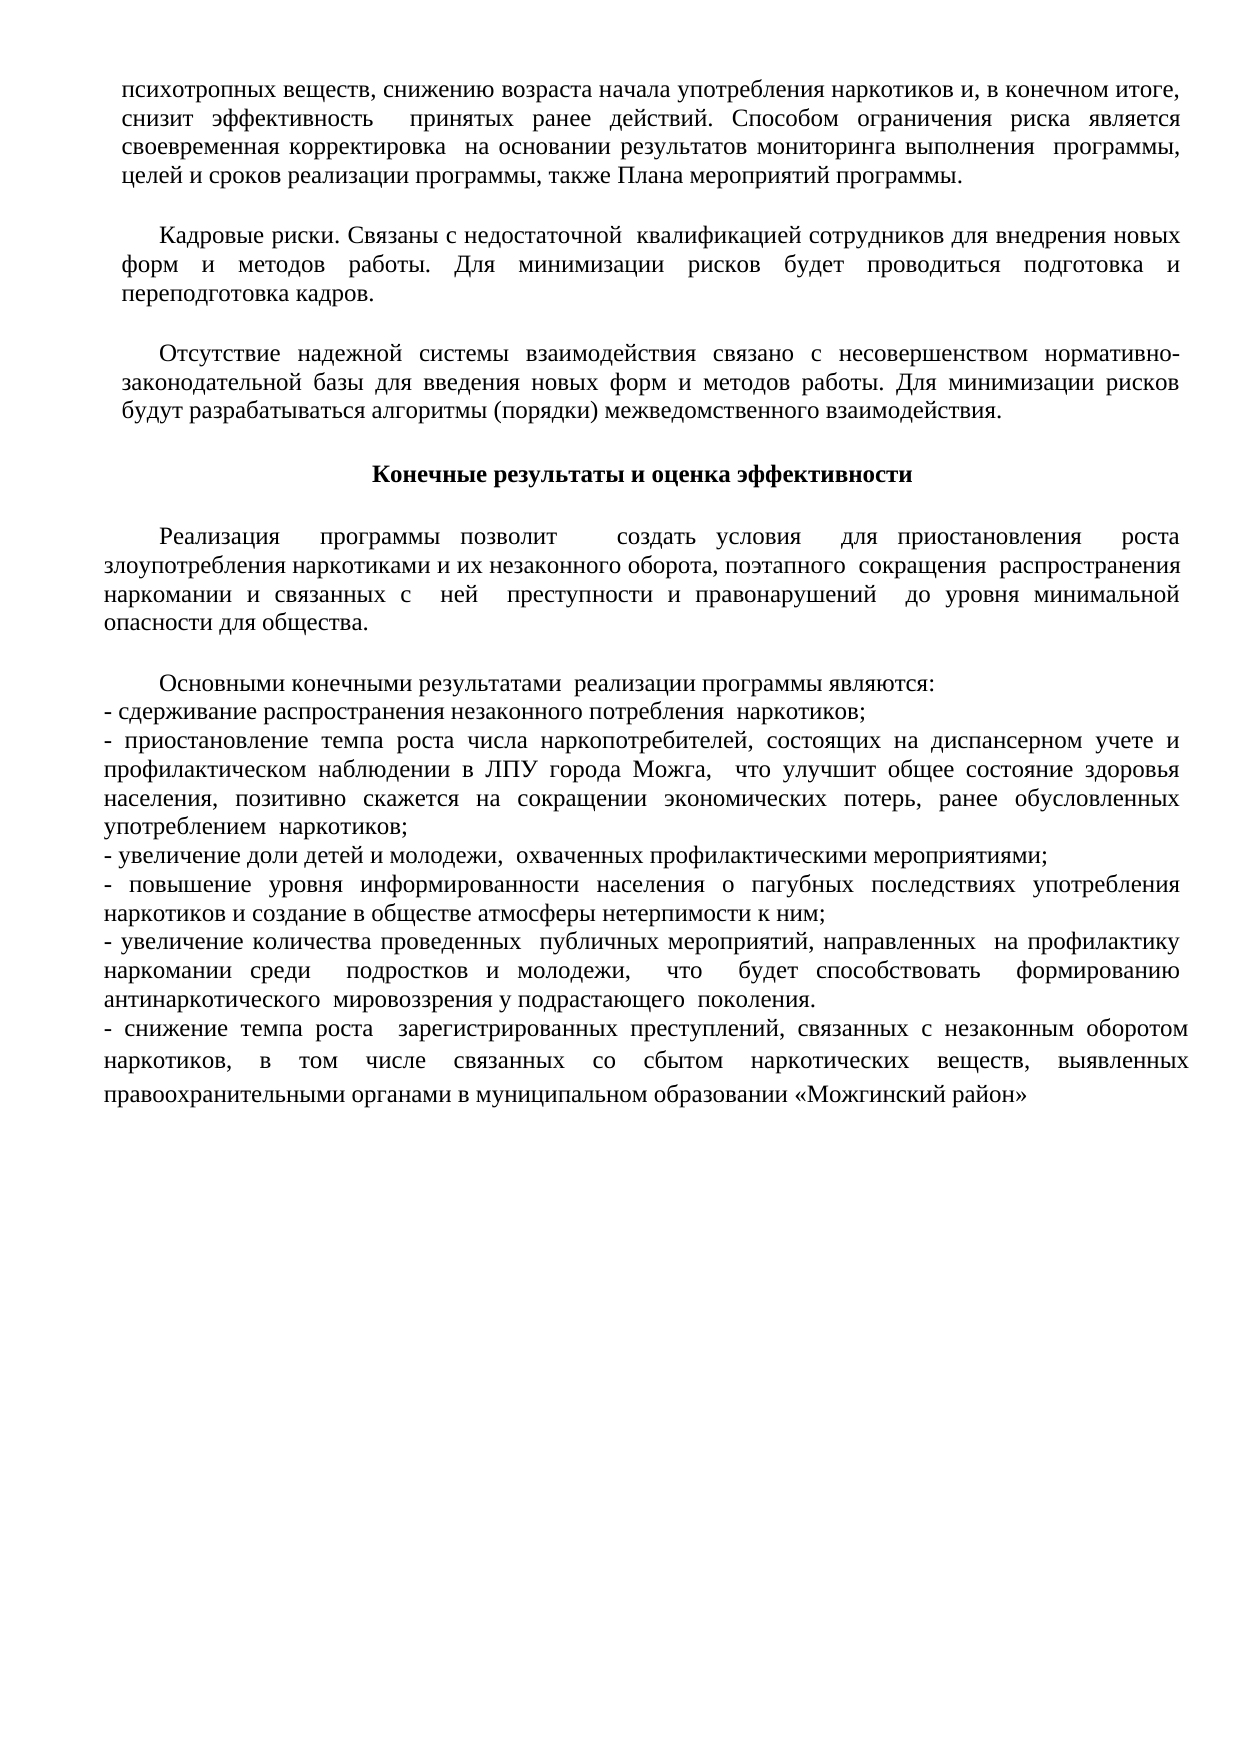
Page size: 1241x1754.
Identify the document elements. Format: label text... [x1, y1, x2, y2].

text - приостановление темпа роста числа наркопотребителей, состоящих на диспансерном учете и профилактическом наблюдении в ЛПУ города Можга, что улучшит общее состояние здоровья населения, позитивно скажется на сокращении экономических потерь, ранее обусловленных употреблением наркотиков; [103, 725, 1181, 840]
text Основными конечными результатами реализации программы являются: [103, 668, 1181, 696]
text Кадровые риски. Связаны с недостаточной квалификацией сотрудников для внедрения новых форм и методов работы. Для минимизации рисков будет проводиться подготовка и переподготовка кадров. [121, 220, 1181, 307]
text - сдерживание распространения незаконного потребления наркотиков; [103, 696, 1181, 725]
text - повышение уровня информированности населения о пагубных последствиях употребления наркотиков и создание в обществе атмосферы нетерпимости к ним; [103, 869, 1181, 926]
text Отсутствие надежной системы взаимодействия связано с несовершенством нормативно-законодательной базы для введения новых форм и методов работы. Для минимизации рисков будут разрабатываться алгоритмы (порядки) межведомственного взаимодействия. [121, 338, 1181, 424]
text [121, 74, 1181, 189]
text Реализация программы позволит создать условия для приостановления роста злоупотребления наркотиками и их незаконного оборота, поэтапного сокращения распространения наркомании и связанных с ней преступности и правонарушений до уровня минимальной опасности для общества. [103, 521, 1181, 636]
text - увеличение количества проведенных публичных мероприятий, направленных на профилактику наркомании среди подростков и молодежи, что будет способствовать формированию антинаркотического мировоззрения у подрастающего поколения. [103, 926, 1181, 1013]
list Конечные результаты и оценка эффективности [103, 456, 1181, 490]
text - снижение темпа роста зарегистрированных преступлений, связанных с незаконным оборотом наркотиков, в том числе связанных со сбытом наркотических веществ, выявленных правоохранительными органами в муниципальном образовании «Можгинский район» [103, 1013, 1190, 1107]
text - увеличение доли детей и молодежи, охваченных профилактическими мероприятиями; [103, 840, 1181, 869]
